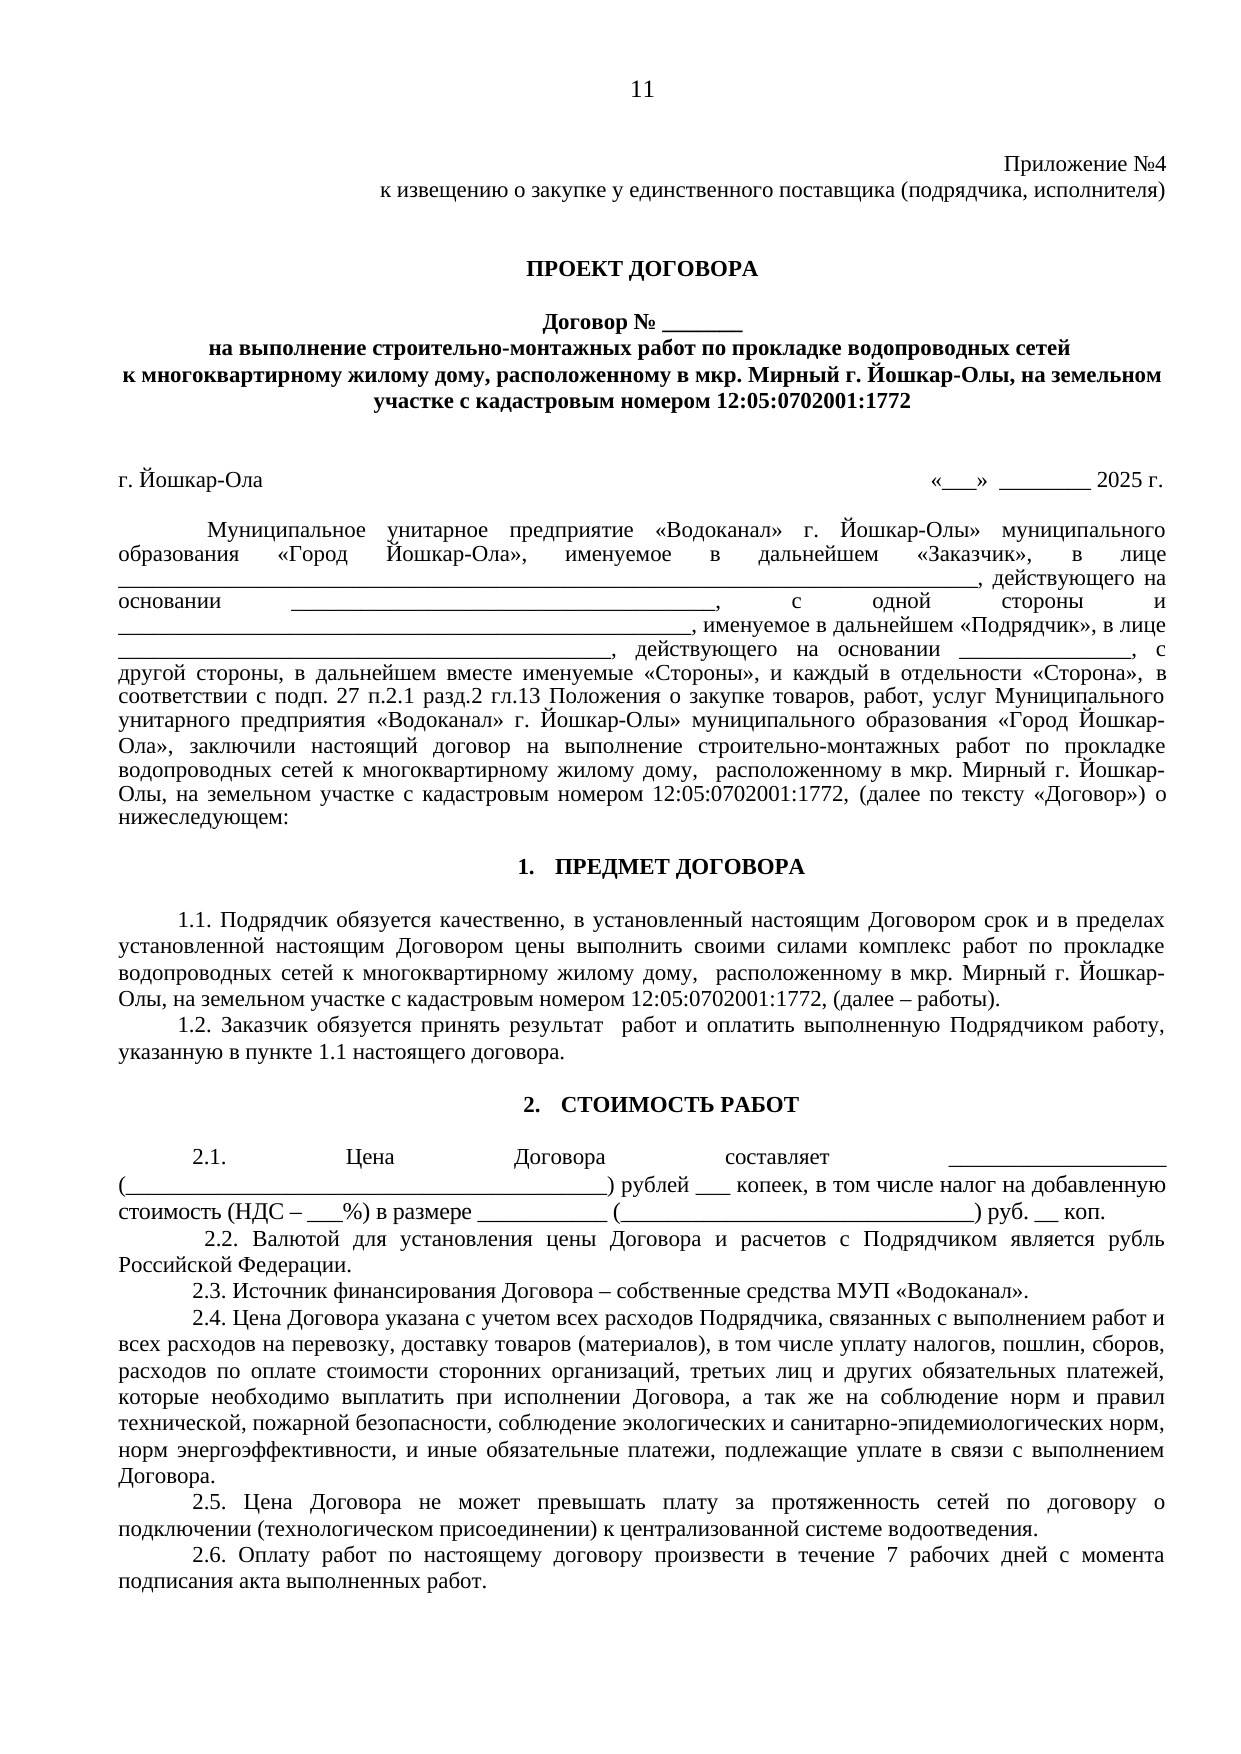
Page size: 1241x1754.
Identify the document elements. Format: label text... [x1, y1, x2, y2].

text 1.2. Заказчик обязуется принять результат работ и оплатить выполненную Подрядчиком работу, указанную в пункте 1.1 настоящего договора. [118, 1012, 1167, 1064]
text к извещению о закупке у единственного поставщика (подрядчика, исполнителя) [118, 176, 1167, 203]
text г. Йошкар-Ола «___» ________ 2025 г. [118, 466, 1167, 493]
text ПРОЕКТ ДОГОВОРА [118, 255, 1167, 282]
text 2.1. Цена Договора составляет ___________________ (__________________________________________) рублей ___ копеек, в том числе налог на добавленную стоимость (НДС – ___%) в размере ___________ (______________________________) руб. __ коп. [118, 1143, 1167, 1225]
text Приложение №4 [118, 150, 1167, 176]
list СТОИМОСТЬ РАБОТ [156, 1091, 1167, 1117]
text 2.3. Источник финансирования Договора – собственные средства МУП «Водоканал». [118, 1278, 1167, 1304]
text 2.5. Цена Договора не может превышать плату за протяженность сетей по договору о подключении (технологическом присоединении) к централизованной системе водоотведения. [118, 1488, 1167, 1541]
text 1.1. Подрядчик обязуется качественно, в установленный настоящим Договором срок и в пределах установленной настоящим Договором цены выполнить своими силами комплекс работ по прокладке водопроводных сетей к многоквартирному жилому дому, расположенному в мкр. Мирный г. Йошкар-Олы, на земельном участке с кадастровым номером 12:05:0702001:1772, (далее – работы). [118, 906, 1167, 1012]
text Муниципальное унитарное предприятие «Водоканал» г. Йошкар-Олы» муниципального образования «Город Йошкар-Ола», именуемое в дальнейшем «Заказчик», в лице ___________________________________________________________________________, действующего на основании _____________________________________, с одной стороны и __________________________________________________, именуемое в дальнейшем «Подрядчик», в лице ___________________________________________, действующего на основании _______________, с другой стороны, в дальнейшем вместе именуемые «Стороны», и каждый в отдельности «Сторона», в соответствии с подп. 27 п.2.1 разд.2 гл.13 Положения о закупке товаров, работ, услуг Муниципального унитарного предприятия «Водоканал» г. Йошкар-Олы» муниципального образования «Город Йошкар-Ола», заключили настоящий договор на выполнение строительно-монтажных работ по прокладке водопроводных сетей к многоквартирному жилому дому, расположенному в мкр. Мирный г. Йошкар-Олы, на земельном участке с кадастровым номером 12:05:0702001:1772, (далее по тексту «Договор») о нижеследующем: [118, 519, 1167, 830]
text 2.4. Цена Договора указана с учетом всех расходов Подрядчика, связанных с выполнением работ и всех расходов на перевозку, доставку товаров (материалов), в том числе уплату налогов, пошлин, сборов, расходов по оплате стоимости сторонних организаций, третьих лиц и других обязательных платежей, которые необходимо выплатить при исполнении Договора, а так же на соблюдение норм и правил технической, пожарной безопасности, соблюдение экологических и санитарно-эпидемиологических норм, норм энергоэффективности, и иные обязательные платежи, подлежащие уплате в связи с выполнением Договора. [118, 1304, 1167, 1488]
text на выполнение строительно-монтажных работ по прокладке водопроводных сетей к многоквартирному жилому дому, расположенному в мкр. Мирный г. Йошкар-Олы, на земельном участке с кадастровым номером 12:05:0702001:1772 [118, 334, 1167, 413]
text Договор № _______ [118, 308, 1167, 334]
list ПРЕДМЕТ ДОГОВОРА [156, 853, 1167, 880]
text 2.6. Оплату работ по настоящему договору произвести в течение 7 рабочих дней с момента подписания акта выполненных работ. [118, 1541, 1167, 1594]
text 2.2. Валютой для установления цены Договора и расчетов с Подрядчиком является рубль Российской Федерации. [118, 1225, 1167, 1278]
